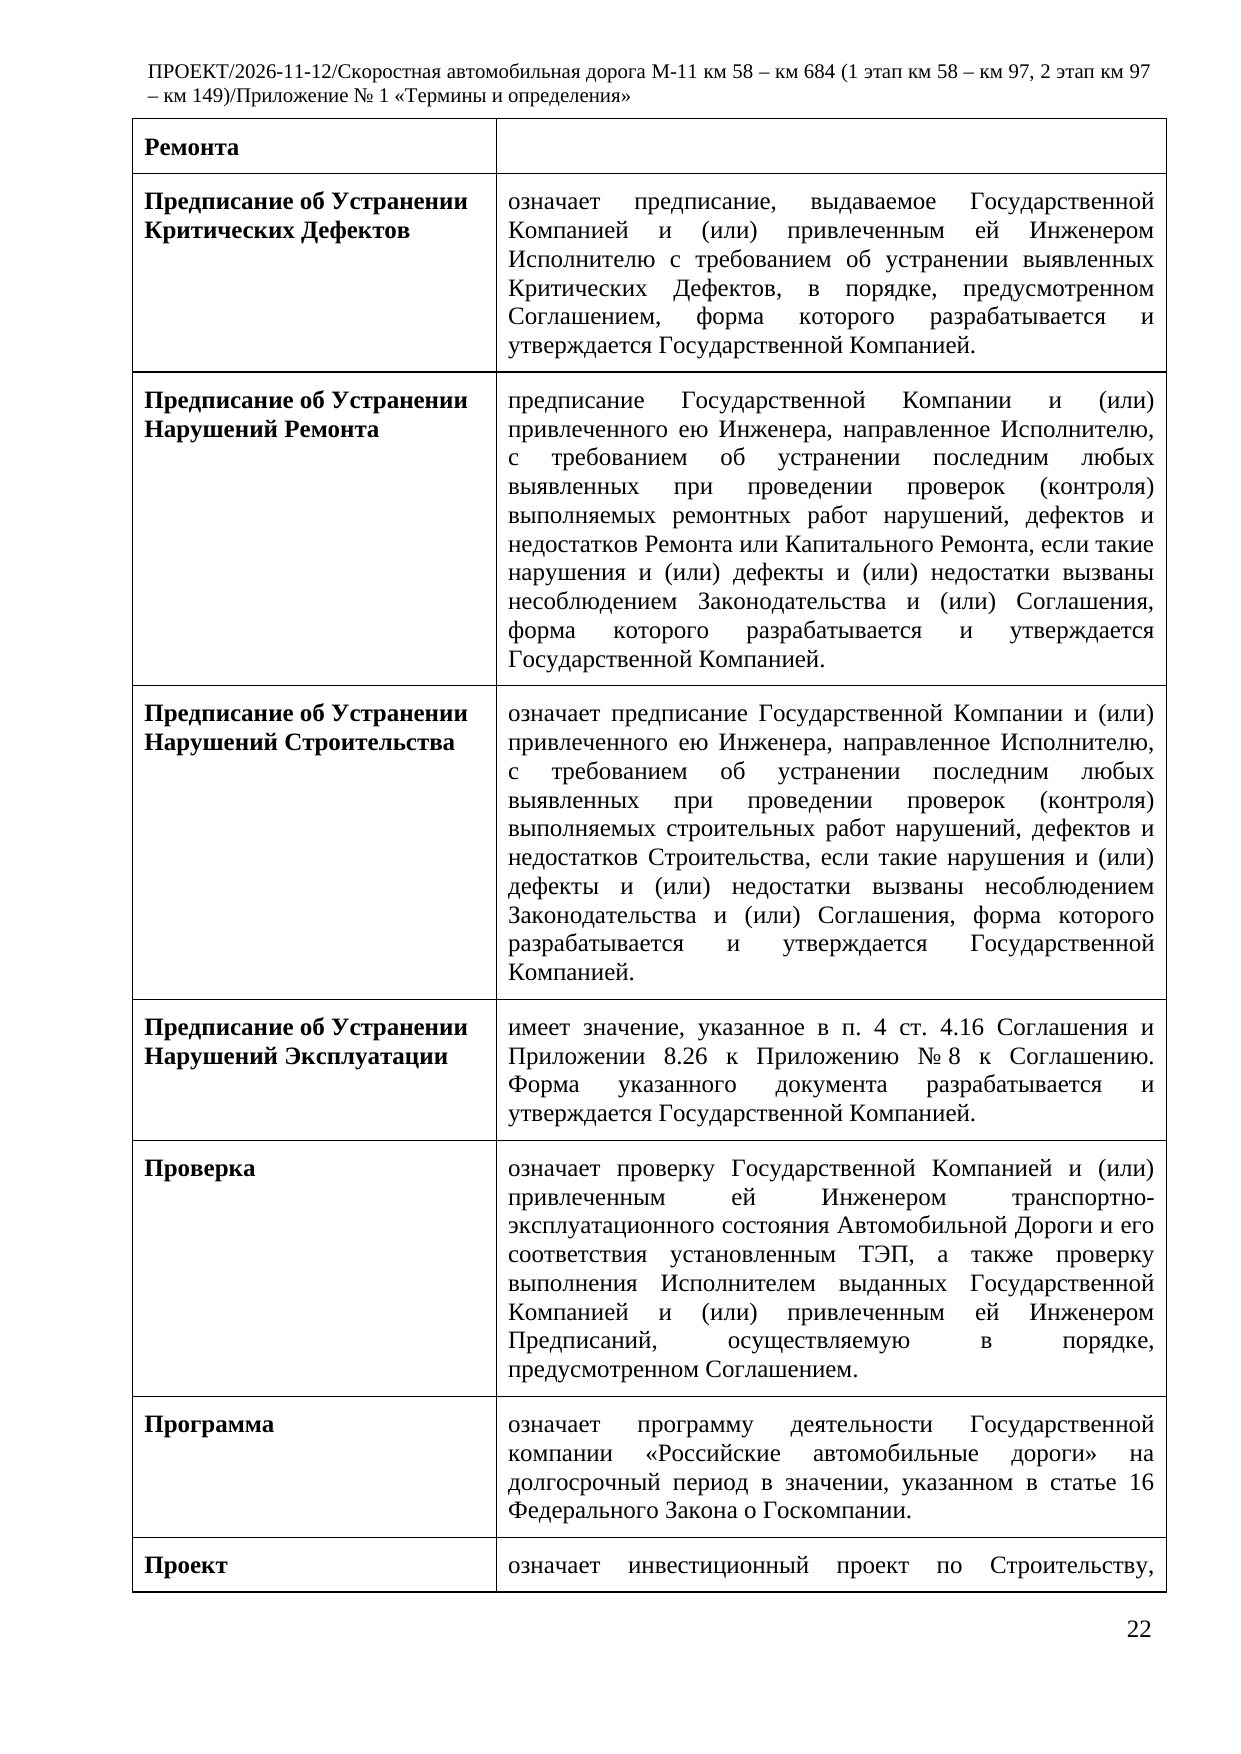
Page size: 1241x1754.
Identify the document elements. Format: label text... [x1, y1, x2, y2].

table_cell предписание Государственной Компании и (или) привлеченного ею Инженера, направленное Исполнителю, с требованием об устранении последним любых выявленных при проведении проверок (контроля) выполняемых ремонтных работ нарушений, дефектов и недостатков Ремонта или Капитального Ремонта, если такие нарушения и (или) дефекты и (или) недостатки вызваны несоблюдением Законодательства и (или) Соглашения, форма которого разрабатывается и утверждается Государственной Компанией. [497, 373, 1166, 685]
table_cell означает предписание Государственной Компании и (или) привлеченного ею Инженера, направленное Исполнителю, с требованием об устранении последним любых выявленных при проведении проверок (контроля) выполняемых строительных работ нарушений, дефектов и недостатков Строительства, если такие нарушения и (или) дефекты и (или) недостатки вызваны несоблюдением Законодательства и (или) Соглашения, форма которого разрабатывается и утверждается Государственной Компанией. [497, 686, 1166, 998]
table_cell Проект [133, 1538, 496, 1591]
table_cell имеет значение, указанное в п. 4 ст. 4.16 Соглашения и Приложении 8.26 к Приложению № 8 к Соглашению. Форма указанного документа разрабатывается и утверждается Государственной Компанией. [497, 1000, 1166, 1139]
table_cell Предписание об Устранении Нарушений Строительства [133, 686, 496, 998]
table_cell Предписание об Устранении Критических Дефектов [133, 174, 496, 371]
table_cell Предписание об Устранении Нарушений Эксплуатации [133, 1000, 496, 1139]
table_cell означает предписание, выдаваемое Государственной Компанией и (или) привлеченным ей Инженером Исполнителю с требованием об устранении выявленных Критических Дефектов, в порядке, предусмотренном Соглашением, форма которого разрабатывается и утверждается Государственной Компанией. [497, 174, 1166, 371]
table_cell означает программу деятельности Государственной компании «Российские автомобильные дороги» на долгосрочный период в значении, указанном в статье 16 Федерального Закона о Госкомпании. [497, 1397, 1166, 1537]
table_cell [133, 119, 496, 173]
table_cell Проверка [133, 1141, 496, 1396]
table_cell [497, 1538, 1166, 1591]
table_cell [497, 119, 1166, 173]
table_cell Программа [133, 1397, 496, 1537]
table_cell означает проверку Государственной Компанией и (или) привлеченным ей Инженером транспортно-эксплуатационного состояния Автомобильной Дороги и его соответствия установленным ТЭП, а также проверку выполнения Исполнителем выданных Государственной Компанией и (или) привлеченным ей Инженером Предписаний, осуществляемую в порядке, предусмотренном Соглашением. [497, 1141, 1166, 1396]
table_cell Предписание об Устранении Нарушений Ремонта [133, 373, 496, 685]
